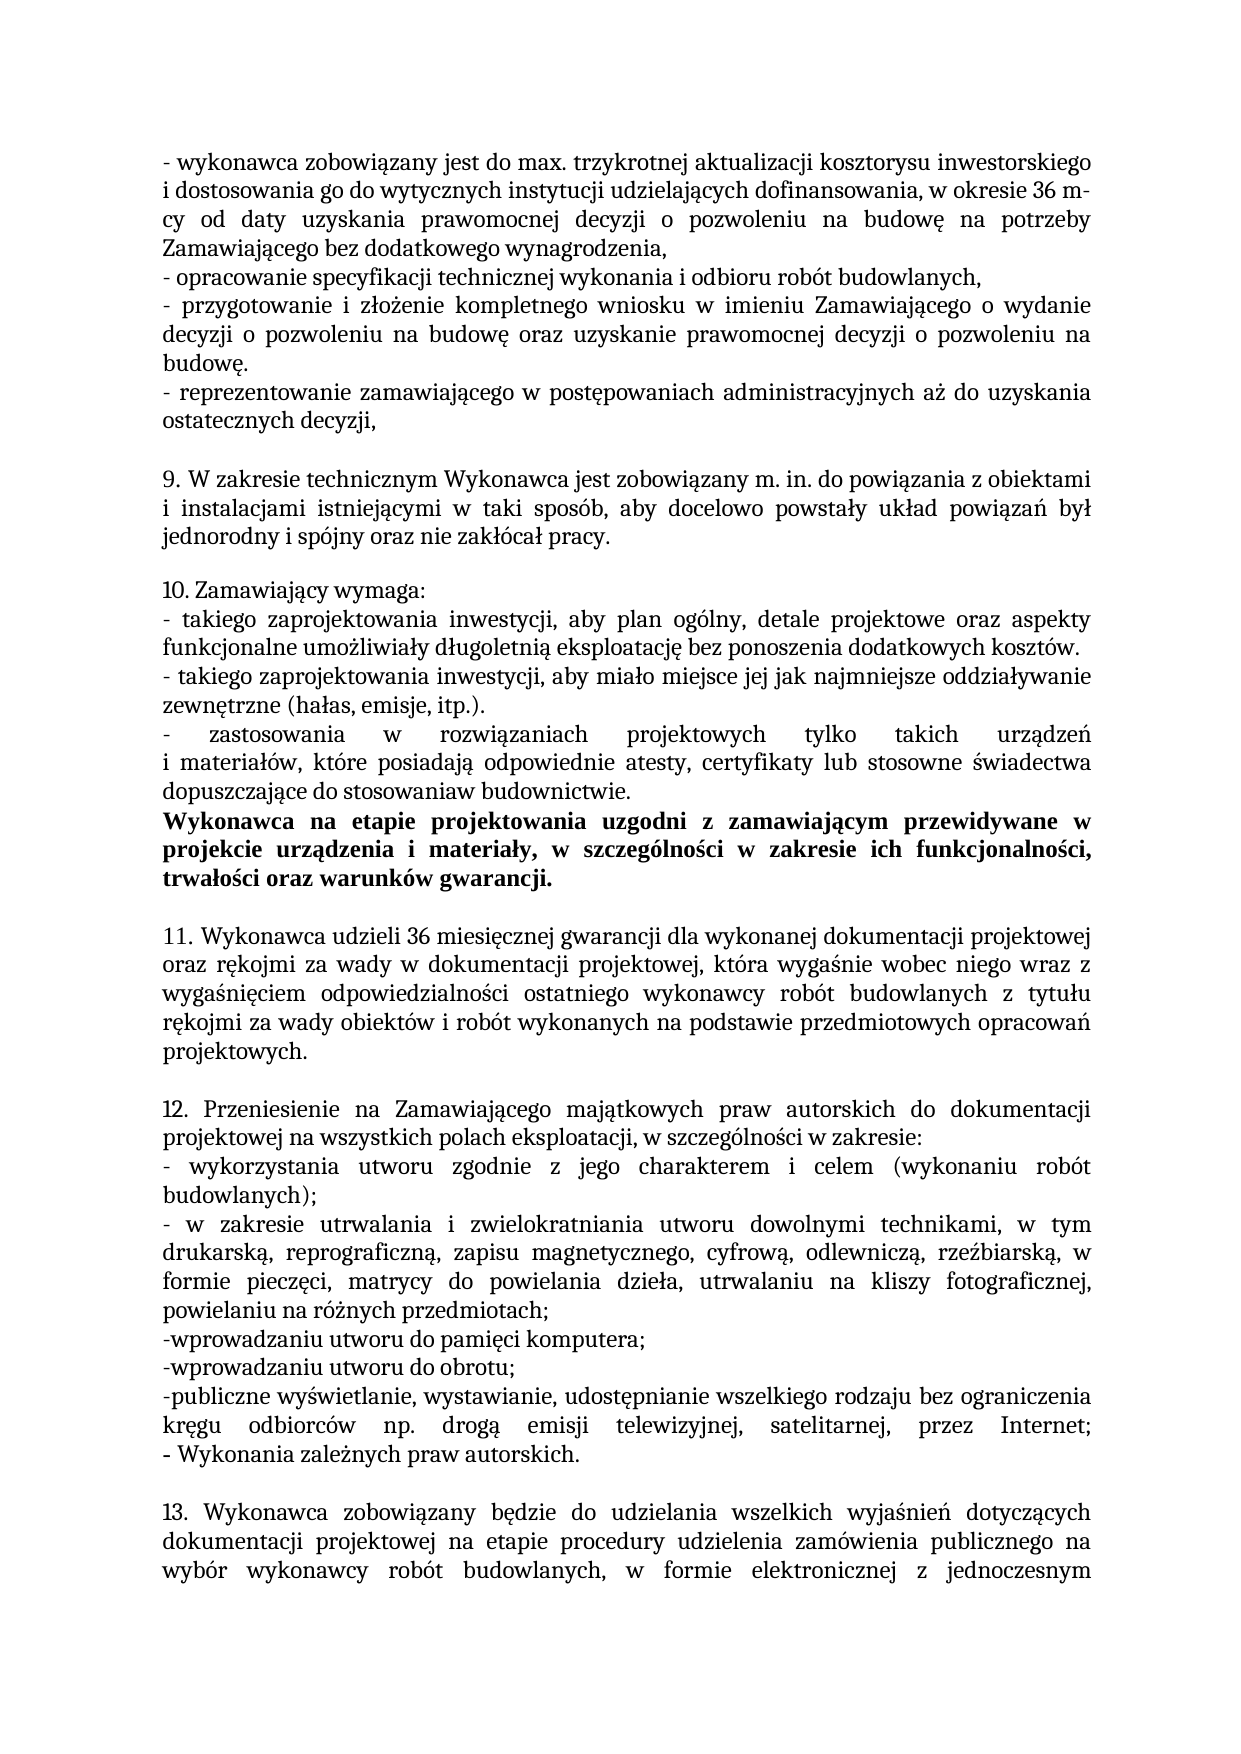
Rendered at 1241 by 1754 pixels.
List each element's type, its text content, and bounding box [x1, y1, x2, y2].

text 11. Wykonawca udzieli 36 miesięcznej gwarancji dla wykonanej dokumentacji projektowej oraz rękojmi za wady w dokumentacji projektowej, która wygaśnie wobec niego wraz z wygaśnięciem odpowiedzialności ostatniego wykonawcy robót budowlanych z tytułu rękojmi za wady obiektów i robót wykonanych na podstawie przedmiotowych opracowań projektowych. [162, 921, 1093, 1065]
text - zastosowania w rozwiązaniach projektowych tylko takich urządzeń i materiałów, które posiadają odpowiednie atesty, certyfikaty lub stosowne świadectwa dopuszczające do stosowaniaw budownictwie. [162, 719, 1093, 806]
text - wykonawca zobowiązany jest do max. trzykrotnej aktualizacji kosztorysu inwestorskiego i dostosowania go do wytycznych instytucji udzielających dofinansowania, w okresie 36 m-cy od daty uzyskania prawomocnej decyzji o pozwoleniu na budowę na potrzeby Zamawiającego bez dodatkowego wynagrodzenia, [162, 148, 1093, 263]
text - reprezentowanie zamawiającego w postępowaniach administracyjnych aż do uzyskania ostatecznych decyzji, [162, 378, 1093, 435]
text - przygotowanie i złożenie kompletnego wniosku w imieniu Zamawiającego o wydanie decyzji o pozwoleniu na budowę oraz uzyskanie prawomocnej decyzji o pozwoleniu na budowę. [162, 291, 1093, 378]
text -wprowadzaniu utworu do pamięci komputera; [162, 1324, 1093, 1353]
text - w zakresie utrwalania i zwielokratniania utworu dowolnymi technikami, w tym drukarską, reprograficzną, zapisu magnetycznego, cyfrową, odlewniczą, rzeźbiarską, w formie pieczęci, matrycy do powielania dzieła, utrwalaniu na kliszy fotograficznej, powielaniu na różnych przedmiotach; [162, 1209, 1093, 1324]
text 12. Przeniesienie na Zamawiającego majątkowych praw autorskich do dokumentacji projektowej na wszystkich polach eksploatacji, w szczególności w zakresie: [162, 1094, 1093, 1152]
text - takiego zaprojektowania inwestycji, aby miało miejsce jej jak najmniejsze oddziaływanie zewnętrzne (hałas, emisje, itp.). [162, 662, 1093, 719]
text -publiczne wyświetlanie, wystawianie, udostępnianie wszelkiego rodzaju bez ograniczenia kręgu odbiorców np. drogą emisji telewizyjnej, satelitarnej, przez Internet; - Wykonania zależnych praw autorskich. [162, 1382, 1093, 1469]
text - takiego zaprojektowania inwestycji, aby plan ogólny, detale projektowe oraz aspekty funkcjonalne umożliwiały długoletnią eksploatację bez ponoszenia dodatkowych kosztów. [162, 604, 1093, 662]
text 10. Zamawiający wymaga: [162, 576, 1093, 604]
text - opracowanie specyfikacji technicznej wykonania i odbioru robót budowlanych, [162, 263, 1093, 291]
text Wykonawca na etapie projektowania uzgodni z zamawiającym przewidywane w projekcie urządzenia i materiały, w szczególności w zakresie ich funkcjonalności, trwałości oraz warunków gwarancji. [162, 806, 1093, 892]
text - wykorzystania utworu zgodnie z jego charakterem i celem (wykonaniu robót budowlanych); [162, 1152, 1093, 1209]
text -wprowadzaniu utworu do obrotu; [162, 1353, 1093, 1382]
text 9. W zakresie technicznym Wykonawca jest zobowiązany m. in. do powiązania z obiektami i instalacjami istniejącymi w taki sposób, aby docelowo powstały układ powiązań był jednorodny i spójny oraz nie zakłócał pracy. [162, 464, 1093, 551]
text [162, 1498, 1093, 1584]
